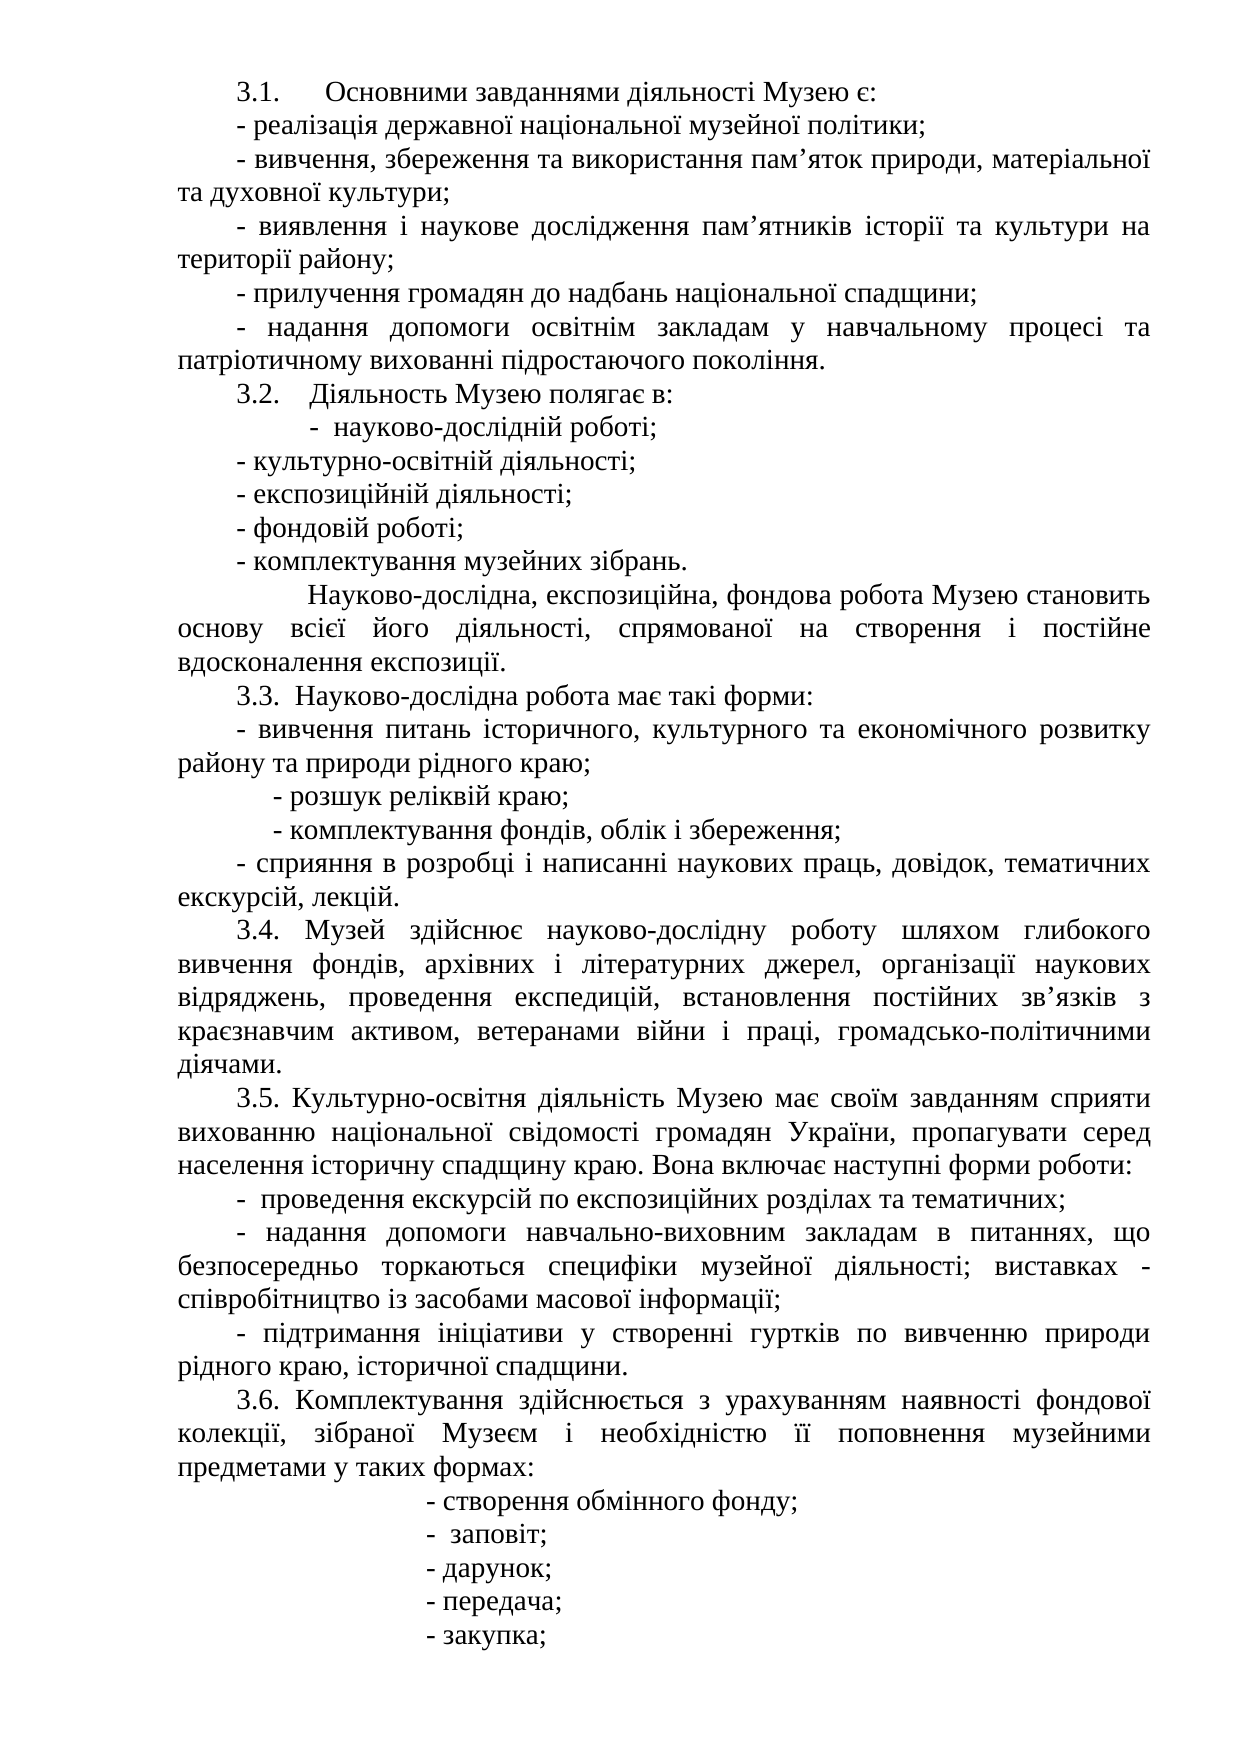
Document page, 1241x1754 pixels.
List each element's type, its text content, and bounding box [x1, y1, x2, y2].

text - дарунок; [177, 1550, 1152, 1583]
text - розшук реліквій краю; [177, 778, 1152, 812]
text - закупка; [177, 1617, 1152, 1650]
list Основними завданнями діяльності Музею є: [177, 74, 1152, 107]
text 3.2. Діяльность Музею полягає в: [177, 376, 1152, 409]
text 3.5. Культурно-освітня діяльність Музею має своїм завданням сприяти вихованню національної свідомості громадян України, пропагувати серед населення історичну спадщину краю. Вона включає наступні форми роботи: [177, 1080, 1152, 1181]
text 3.3. Науково-дослідна робота має такі форми: [177, 678, 1152, 711]
text - підтримання ініціативи у створенні гуртків по вивченню природи рідного краю, історичної спадщини. [177, 1315, 1152, 1382]
text - комплектування фондів, облік і збереження; [177, 812, 1152, 845]
text - виявлення і наукове дослідження пам’ятників історії та культури на території району; [177, 208, 1152, 275]
text - науково-дослідній роботі; [177, 409, 1152, 443]
text - створення обмінного фонду; [177, 1483, 1152, 1516]
text - експозиційній діяльності; [177, 476, 1152, 510]
text - сприяння в розробці і написанні наукових праць, довідок, тематичних екскурсій, лекцій. [177, 845, 1152, 912]
text - проведення екскурсій по експозиційних розділах та тематичних; [177, 1181, 1152, 1214]
text - фондовій роботі; [177, 510, 1152, 543]
text Науково-дослідна, експозиційна, фондова робота Музею становить основу всієї його діяльності, спрямованої на створення і постійне вдосконалення експозиції. [177, 577, 1152, 678]
text - передача; [177, 1583, 1152, 1617]
text - вивчення, збереження та використання пам’яток природи, матеріальної та духовної культури; [177, 141, 1152, 208]
text - реалізація державної національної музейної політики; [177, 107, 1152, 141]
text - надання допомоги навчально-виховним закладам в питаннях, що безпосередньо торкаються специфіки музейної діяльності; виставках - співробітництво із засобами масової інформації; [177, 1214, 1152, 1315]
text - культурно-освітній діяльності; [177, 443, 1152, 476]
text - надання допомоги освітнім закладам у навчальному процесі та патріотичному вихованні підростаючого покоління. [177, 309, 1152, 376]
text - прилучення громадян до надбань національної спадщини; [177, 275, 1152, 309]
text 3.6. Комплектування здійснюється з урахуванням наявності фондової колекції, зібраної Музеєм і необхідністю її поповнення музейними предметами у таких формах: [177, 1382, 1152, 1483]
text - заповіт; [177, 1516, 1152, 1550]
text - комплектування музейних зібрань. [177, 543, 1152, 577]
text 3.4. Музей здійснює науково-дослідну роботу шляхом глибокого вивчення фондів, архівних і літературних джерел, організації наукових відряджень, проведення експедицій, встановлення постійних зв’язків з краєзнавчим активом, ветеранами війни і праці, громадсько-політичними діячами. [177, 912, 1152, 1080]
text - вивчення питань історичного, культурного та економічного розвитку району та природи рідного краю; [177, 711, 1152, 778]
